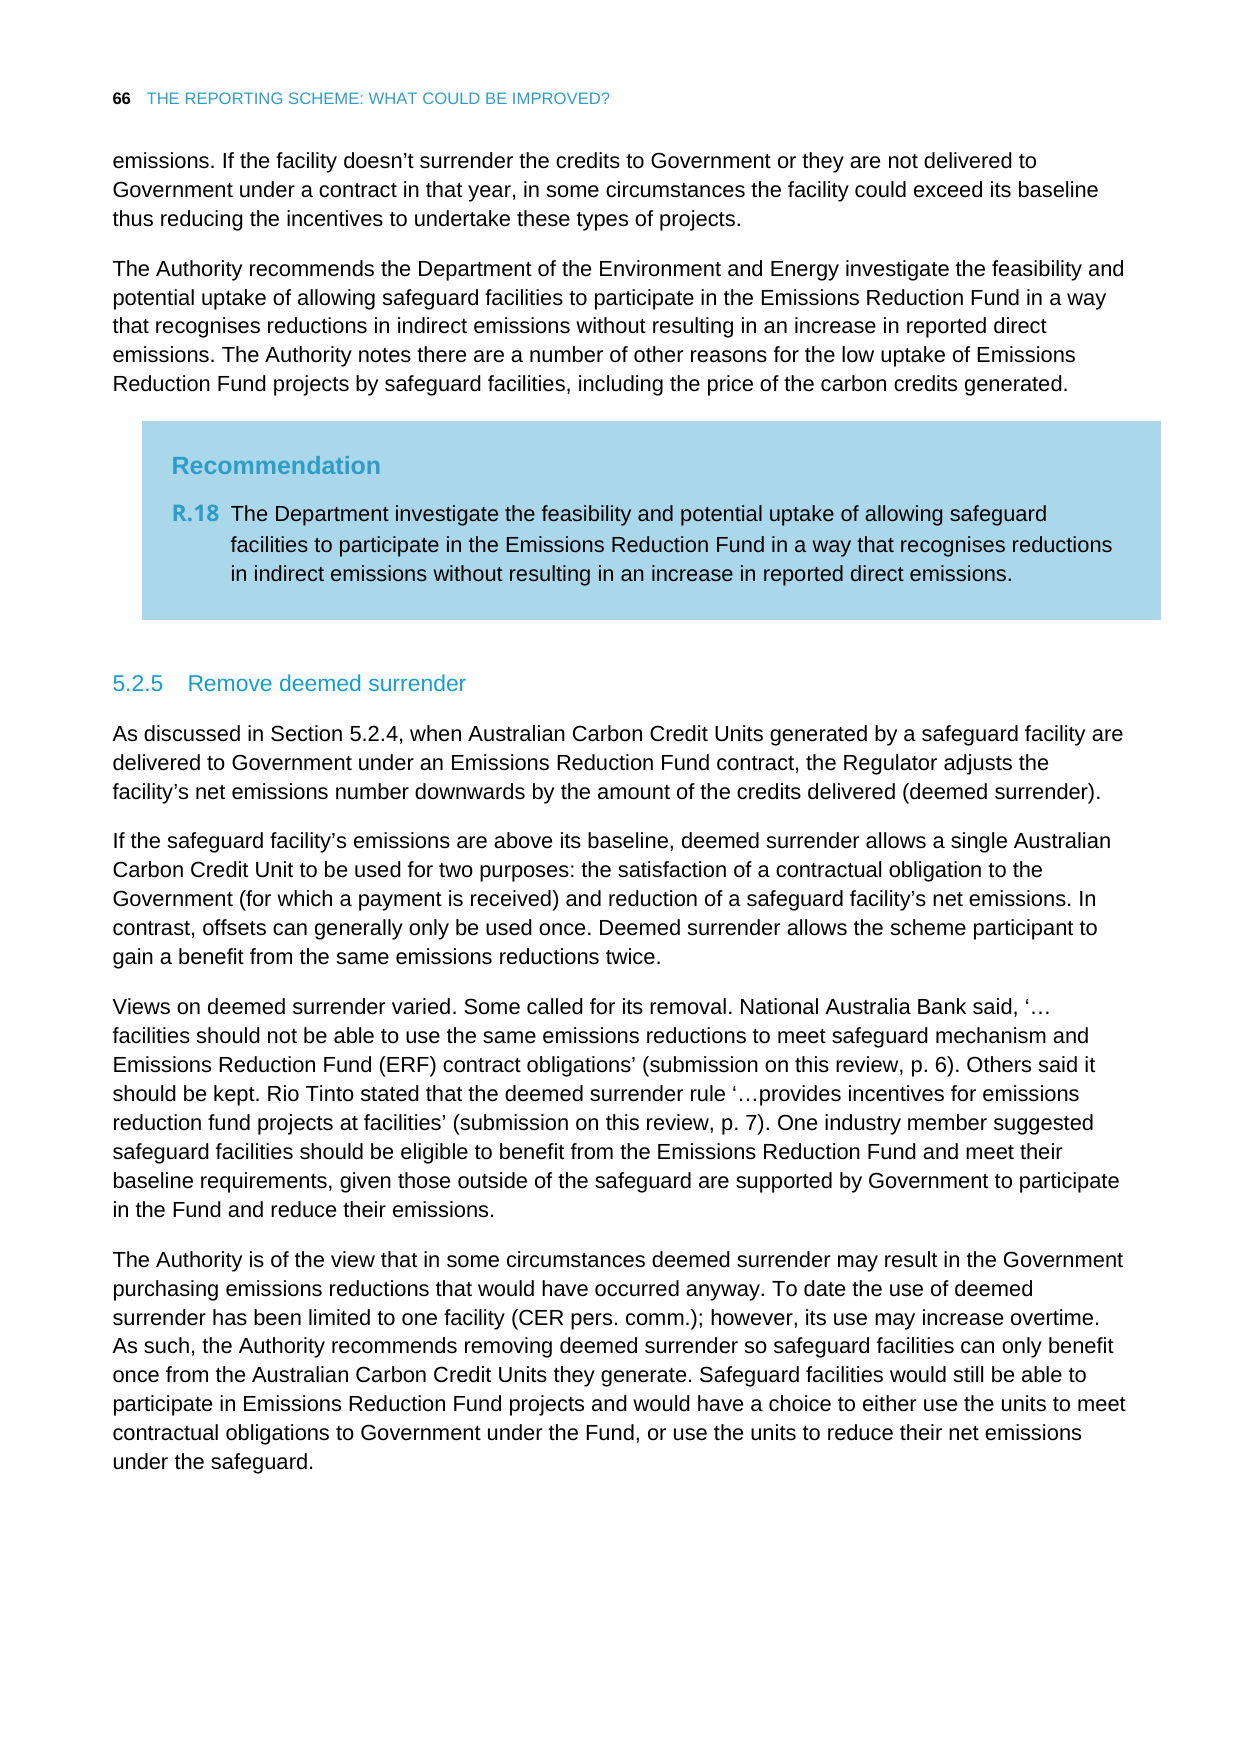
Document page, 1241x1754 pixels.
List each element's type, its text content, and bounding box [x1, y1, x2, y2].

text As discussed in Section 5.2.4, when Australian Carbon Credit Units generated by a safeguard facility are delivered to Government under an Emissions Reduction Fund contract, the Regulator adjusts the facility’s net emissions number downwards by the amount of the credits delivered (deemed surrender). [112, 721, 1128, 804]
text The Authority is of the view that in some circumstances deemed surrender may result in the Government purchasing emissions reductions that would have occurred anyway. To date the use of deemed surrender has been limited to one facility (CER pers. comm.); however, its use may increase overtime. As such, the Authority recommends removing deemed surrender so safeguard facilities can only benefit once from the Australian Carbon Credit Units they generate. Safeguard facilities would still be able to participate in Emissions Reduction Fund projects and would have a choice to either use the units to meet contractual obligations to Government under the Fund, or use the units to reduce their net emissions under the safeguard. [112, 1247, 1128, 1474]
text The Authority recommends the Department of the Environment and Energy investigate the feasibility and potential uptake of allowing safeguard facilities to participate in the Emissions Reduction Fund in a way that recognises reductions in indirect emissions without resulting in an increase in reported direct emissions. The Authority notes there are a number of other reasons for the low uptake of Emissions Reduction Fund projects by safeguard facilities, including the price of the carbon credits generated. [112, 255, 1128, 396]
table_header Recommendation The Department investigate the feasibility and potential uptake of allowing safeguard facilities to participate in the Emissions Reduction Fund in a way that recognises reductions in indirect emissions without resulting in an increase in reported direct emissions. [142, 421, 1161, 620]
subtitle Remove deemed surrender [112, 670, 1128, 696]
text If the safeguard facility’s emissions are above its baseline, deemed surrender allows a single Australian Carbon Credit Unit to be used for two purposes: the satisfaction of a contractual obligation to the Government (for which a payment is received) and reduction of a safeguard facility’s net emissions. In contrast, offsets can generally only be used once. Deemed surrender allows the scheme participant to gain a benefit from the same emissions reductions twice. [112, 828, 1128, 969]
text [112, 148, 1128, 231]
text Views on deemed surrender varied. Some called for its removal. National Australia Bank said, ‘…facilities should not be able to use the same emissions reductions to meet safeguard mechanism and Emissions Reduction Fund (ERF) contract obligations’ (submission on this review, p. 6). Others said it should be kept. Rio Tinto stated that the deemed surrender rule ‘…provides incentives for emissions reduction fund projects at facilities’ (submission on this review, p. 7). One industry member suggested safeguard facilities should be eligible to benefit from the Emissions Reduction Fund and meet their baseline requirements, given those outside of the safeguard are supported by Government to participate in the Fund and reduce their emissions. [112, 994, 1128, 1222]
